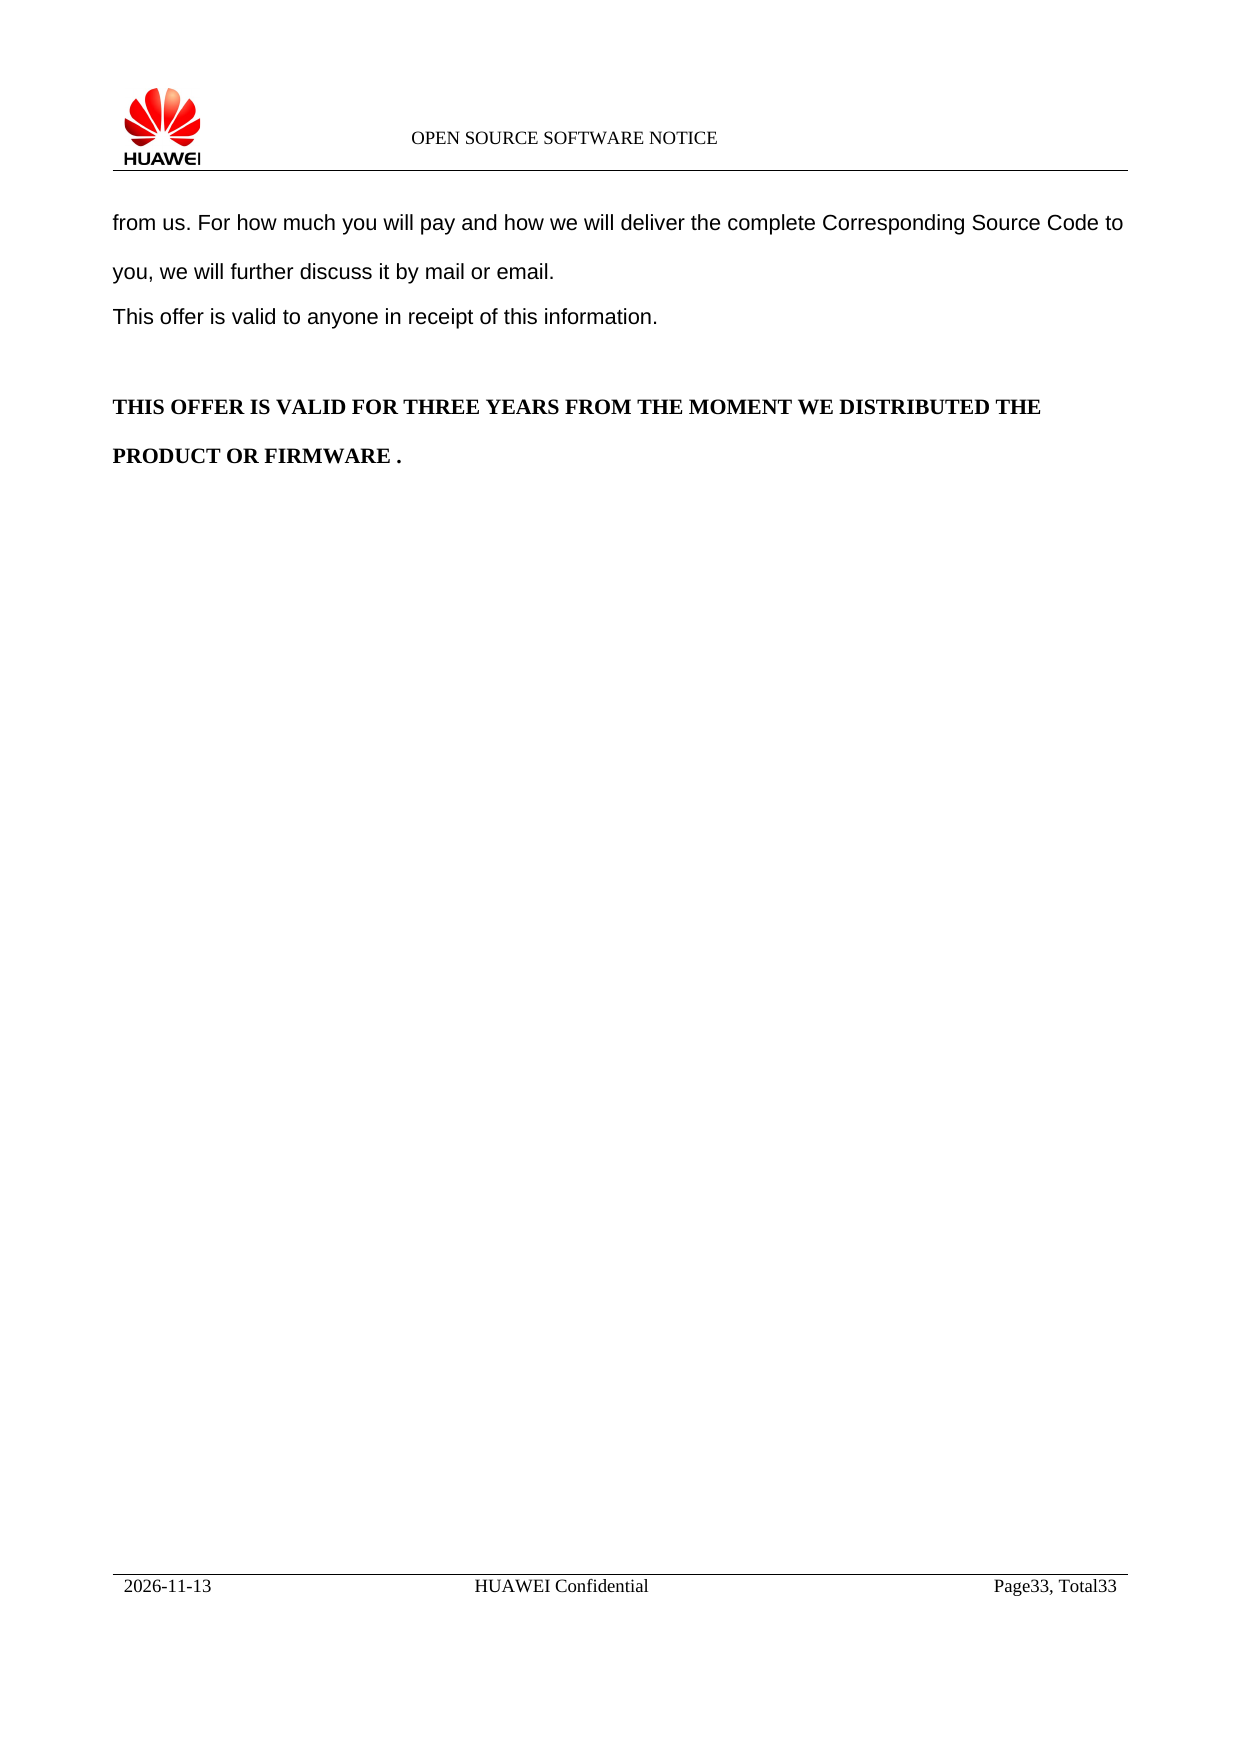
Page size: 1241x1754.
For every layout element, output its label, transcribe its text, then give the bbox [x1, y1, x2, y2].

text This offer is valid for three years from the moment we distributed the product or firmware . [112, 390, 1128, 472]
text This offer is valid to anyone in receipt of this information. [112, 300, 1128, 333]
picture [124, 88, 201, 165]
